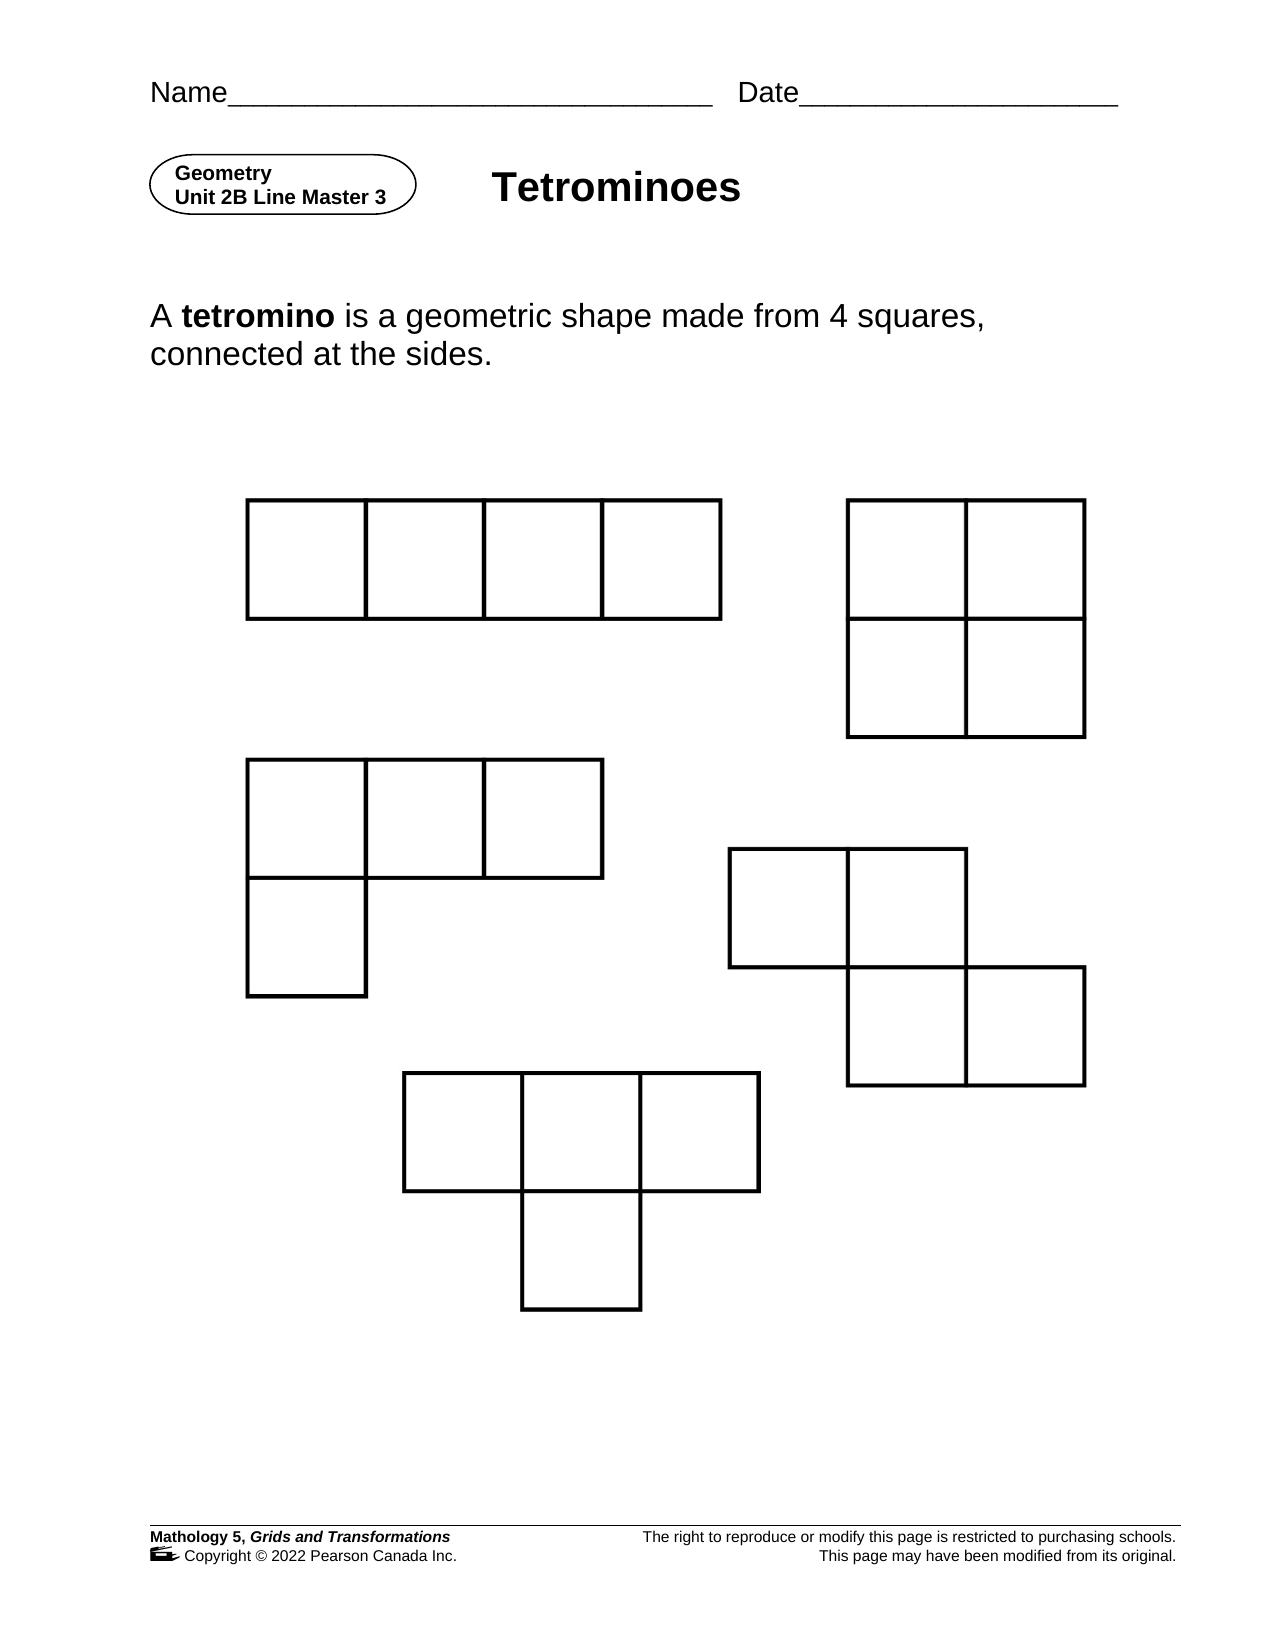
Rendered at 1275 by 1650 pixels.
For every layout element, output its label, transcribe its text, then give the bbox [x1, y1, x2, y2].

picture [150, 1546, 180, 1561]
text A tetromino is a geometric shape made from 4 squares, connected at the sides. [150, 296, 1181, 373]
picture [222, 372, 1109, 1437]
